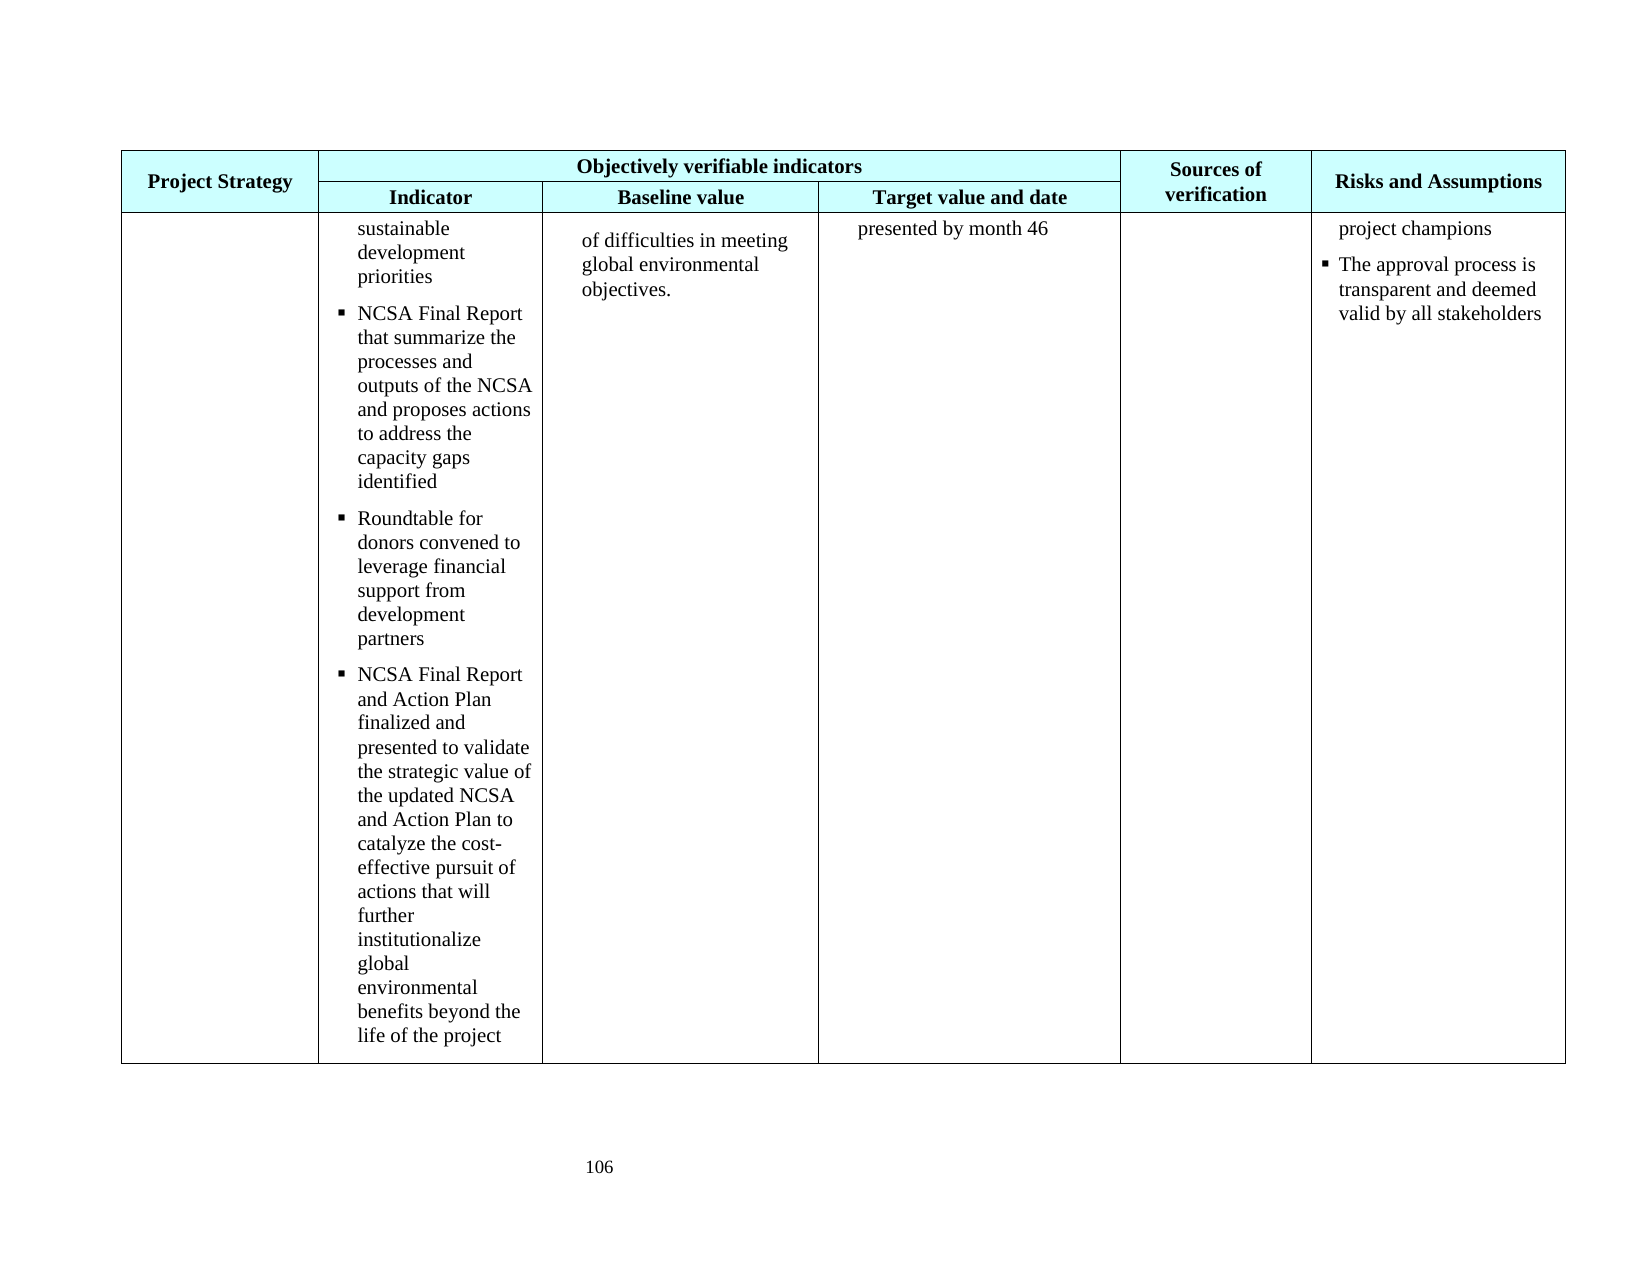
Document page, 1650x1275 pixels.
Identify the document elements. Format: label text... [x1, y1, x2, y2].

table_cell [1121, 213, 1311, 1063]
table_header Objectively verifiable indicators [319, 151, 1120, 181]
table_cell Target value and date [819, 182, 1120, 212]
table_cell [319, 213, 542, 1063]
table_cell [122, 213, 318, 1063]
table_cell Baseline value [543, 182, 818, 212]
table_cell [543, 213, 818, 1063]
table_cell Indicator [319, 182, 542, 212]
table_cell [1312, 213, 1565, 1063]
table_header Sources of verification [1121, 151, 1311, 212]
table_header Project Strategy [122, 151, 318, 212]
table_header Risks and Assumptions [1312, 151, 1565, 212]
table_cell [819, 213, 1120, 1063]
